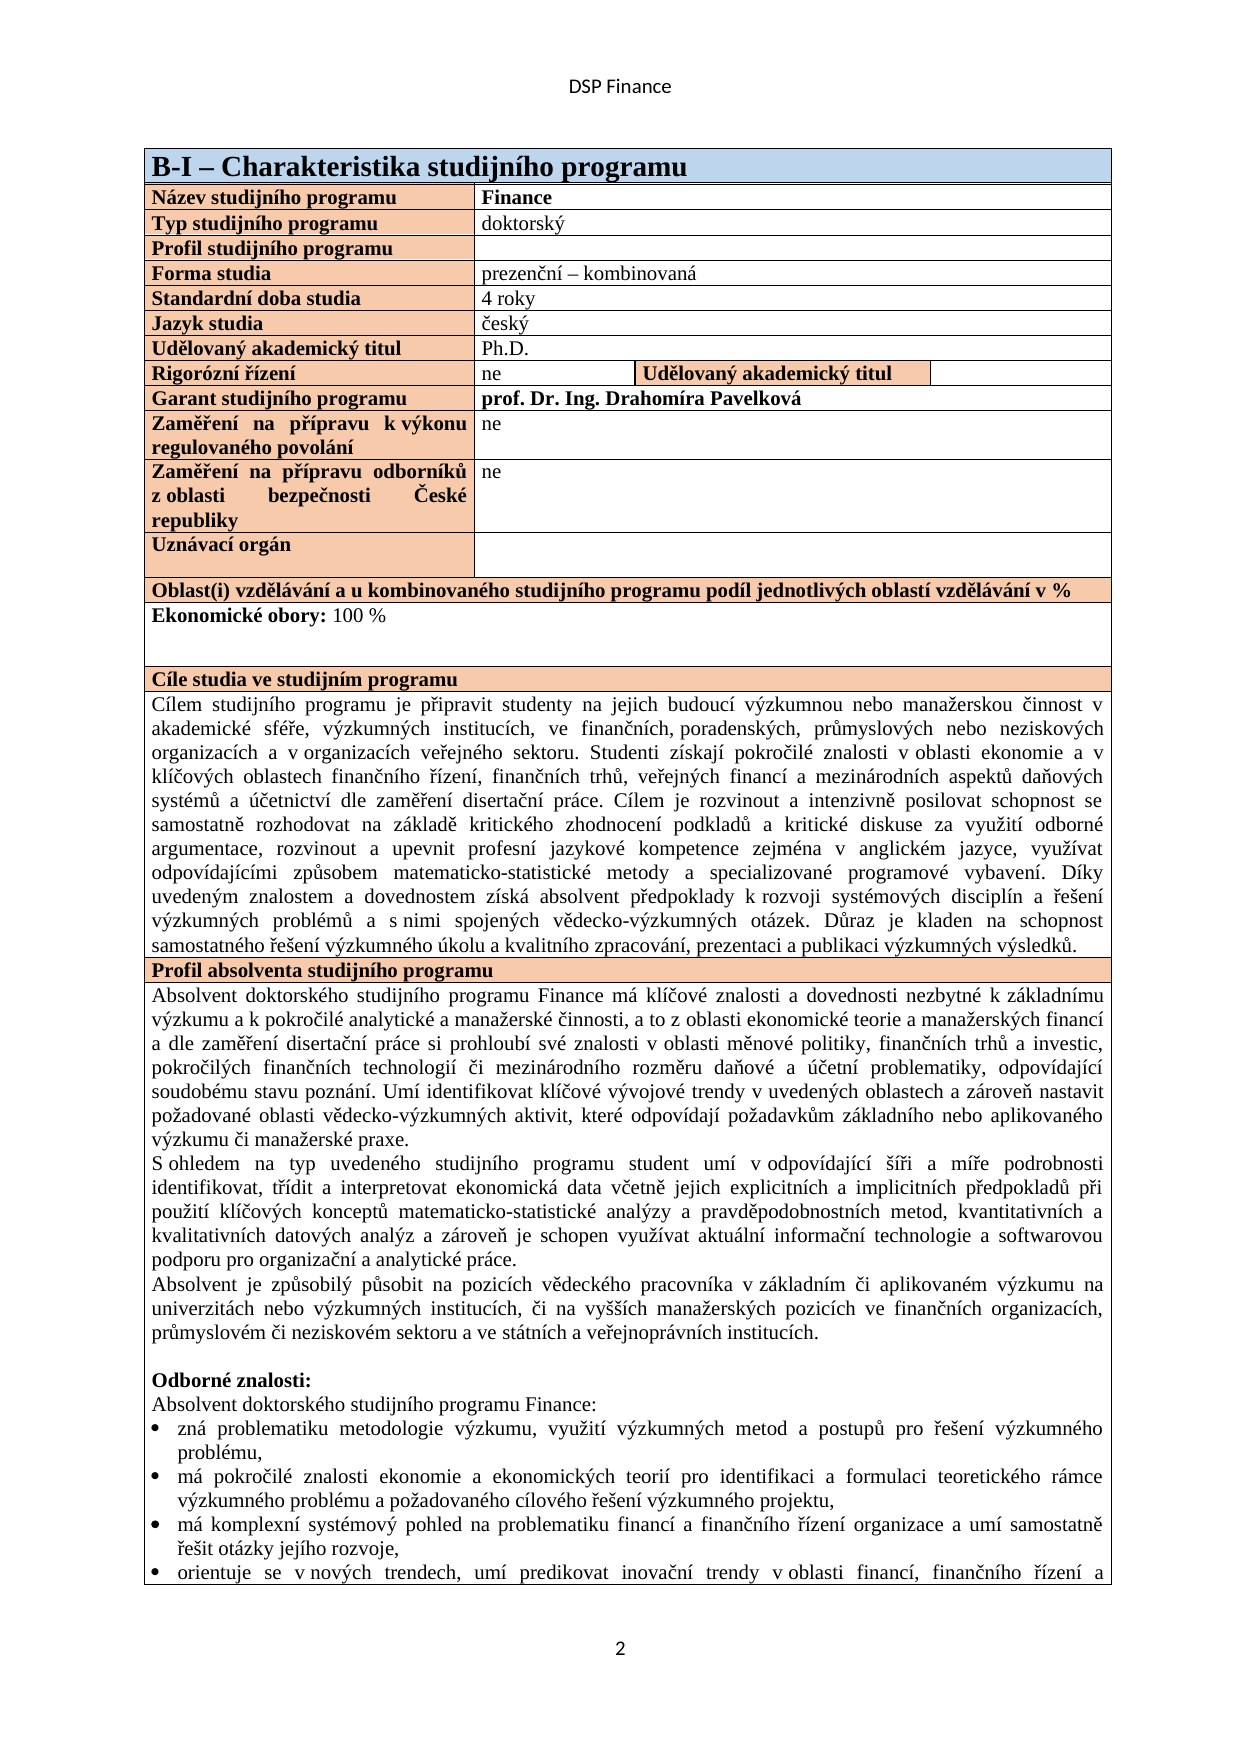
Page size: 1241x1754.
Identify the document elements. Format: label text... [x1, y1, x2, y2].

table_cell doktorský [475, 210, 1111, 234]
table_cell ne [475, 361, 634, 385]
table_cell Ph.D. [475, 336, 1111, 360]
table_cell Jazyk studia [145, 311, 474, 335]
table_header B-I – Charakteristika studijního programu [145, 149, 1111, 182]
table_cell Finance [475, 185, 1111, 209]
table_cell Udělovaný akademický titul [145, 336, 474, 360]
table_cell Profil studijního programu [145, 236, 474, 259]
table_cell [931, 361, 1111, 385]
table_cell Ekonomické obory: 100 % [145, 603, 1111, 666]
table_cell Název studijního programu [145, 185, 474, 209]
table_cell prezenční – kombinovaná [475, 261, 1111, 285]
table_cell Udělovaný akademický titul [636, 361, 930, 385]
table_cell Standardní doba studia [145, 286, 474, 310]
table_cell [475, 533, 1111, 577]
table_cell Uznávací orgán [145, 533, 474, 577]
table_cell Forma studia [145, 261, 474, 285]
table_cell český [475, 311, 1111, 335]
table_cell 4 roky [475, 286, 1111, 310]
table_cell Rigorózní řízení [145, 361, 474, 385]
table_cell Zaměření na přípravu k výkonu regulovaného povolání [145, 411, 474, 459]
table_cell prof. Dr. Ing. Drahomíra Pavelková [475, 386, 1111, 410]
table_cell Cíle studia ve studijním programu [145, 667, 1111, 691]
table_cell Cílem studijního programu je připravit studenty na jejich budoucí výzkumnou nebo manažerskou činnost v akademické sféře, výzkumných institucích, ve finančních, poradenských, průmyslových nebo neziskových organizacích a v organizacích veřejného sektoru. Studenti získají pokročilé znalosti v oblasti ekonomie a v klíčových oblastech finančního řízení, finančních trhů, veřejných financí a mezinárodních aspektů daňových systémů a účetnictví dle zaměření disertační práce. Cílem je rozvinout a intenzivně posilovat schopnost se samostatně rozhodovat na základě kritického zhodnocení podkladů a kritické diskuse za využití odborné argumentace, rozvinout a upevnit profesní jazykové kompetence zejména v anglickém jazyce, využívat odpovídajícími způsobem matematicko-statistické metody a specializované programové vybavení. Díky uvedeným znalostem a dovednostem získá absolvent předpoklady k rozvoji systémových disciplín a řešení výzkumných problémů a s nimi spojených vědecko-výzkumných otázek. Důraz je kladen na schopnost samostatného řešení výzkumného úkolu a kvalitního zpracování, prezentaci a publikaci výzkumných výsledků. [145, 692, 1111, 957]
table_cell Profil absolventa studijního programu [145, 958, 1111, 982]
table_cell Zaměření na přípravu odborníků z oblasti bezpečnosti České republiky [145, 460, 474, 532]
table_cell Oblast(i) vzdělávání a u kombinovaného studijního programu podíl jednotlivých oblastí vzdělávání v % [145, 578, 1111, 602]
table_cell Garant studijního programu [145, 386, 474, 410]
table_cell ne [475, 411, 1111, 459]
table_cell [145, 983, 1111, 1584]
table_cell ne [475, 460, 1111, 532]
table_cell [475, 236, 1111, 259]
table_cell Typ studijního programu [145, 210, 474, 234]
